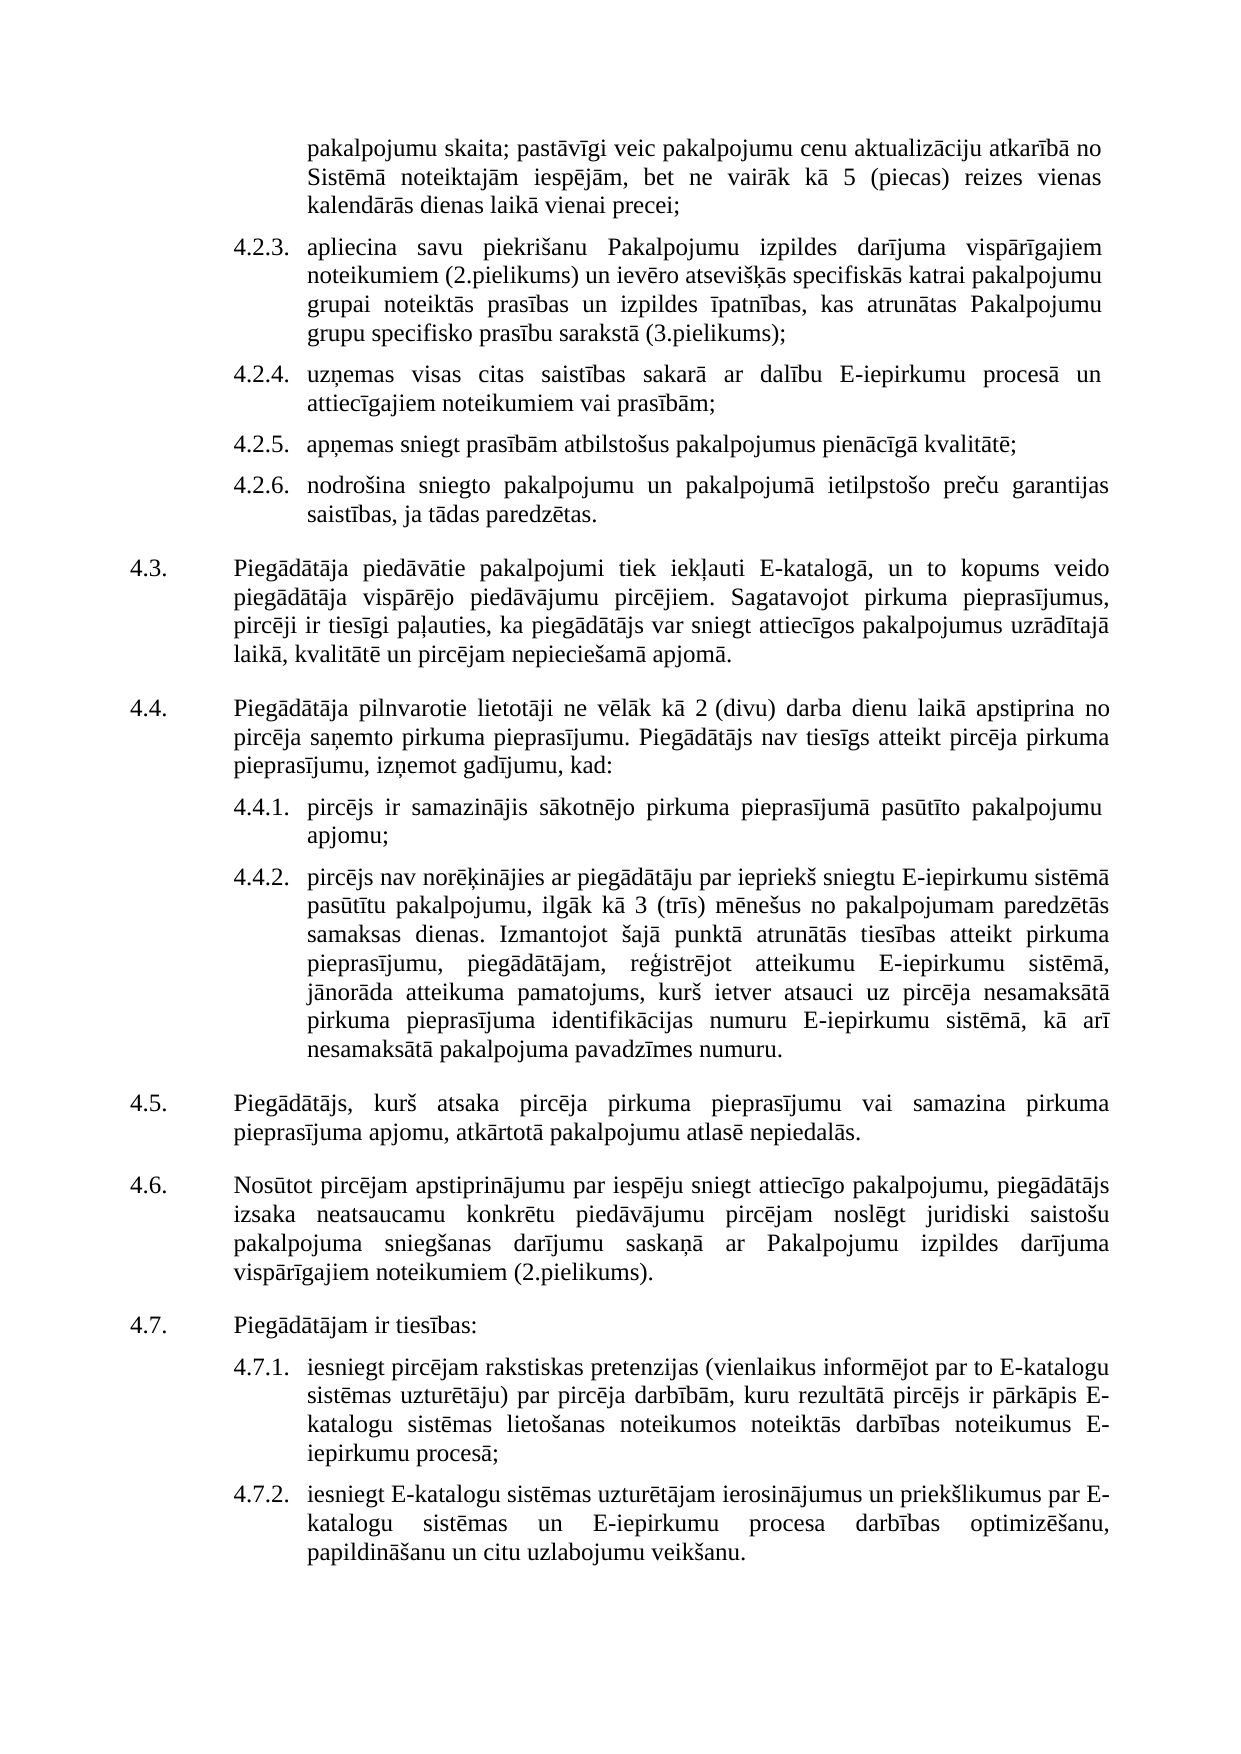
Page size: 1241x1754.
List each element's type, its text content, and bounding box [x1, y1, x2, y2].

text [233, 133, 1103, 219]
text 4.4.1. pircējs ir samazinājis sākotnējo pirkuma pieprasījumā pasūtīto pakalpojumu apjomu; [233, 792, 1103, 849]
text 4.4.2. pircējs nav norēķinājies ar piegādātāju par iepriekš sniegtu E-iepirkumu sistēmā pasūtītu pakalpojumu, ilgāk kā 3 (trīs) mēnešus no pakalpojumam paredzētās samaksas dienas. Izmantojot šajā punktā atrunātās tiesības atteikt pirkuma pieprasījumu, piegādātājam, reģistrējot atteikumu E-iepirkumu sistēmā, jānorāda atteikuma pamatojums, kurš ietver atsauci uz pircēja nesamaksātā pirkuma pieprasījuma identifikācijas numuru E-iepirkumu sistēmā, kā arī nesamaksātā pakalpojuma pavadzīmes numuru. [233, 862, 1110, 1063]
text 4.6. Nosūtot pircējam apstiprinājumu par iespēju sniegt attiecīgo pakalpojumu, piegādātājs izsaka neatsaucamu konkrētu piedāvājumu pircējam noslēgt juridiski saistošu pakalpojuma sniegšanas darījumu saskaņā ar Pakalpojumu izpildes darījuma vispārīgajiem noteikumiem (2.pielikums). [130, 1170, 1110, 1285]
text 4.5. Piegādātājs, kurš atsaka pircēja pirkuma pieprasījumu vai samazina pirkuma pieprasījuma apjomu, atkārtotā pakalpojumu atlasē nepiedalās. [130, 1088, 1110, 1145]
text 4.2.4. uzņemas visas citas saistības sakarā ar dalību E-iepirkumu procesā un attiecīgajiem noteikumiem vai prasībām; [233, 359, 1103, 417]
text 4.2.6. nodrošina sniegto pakalpojumu un pakalpojumā ietilpstošo preču garantijas saistības, ja tādas paredzētas. [233, 470, 1110, 528]
text 4.2.5. apņemas sniegt prasībām atbilstošus pakalpojumus pienācīgā kvalitātē; [233, 429, 1110, 458]
text 4.7.1. iesniegt pircējam rakstiskas pretenzijas (vienlaikus informējot par to E-katalogu sistēmas uzturētāju) par pircēja darbībām, kuru rezultātā pircējs ir pārkāpis E-katalogu sistēmas lietošanas noteikumos noteiktās darbības noteikumus E-iepirkumu procesā; [233, 1352, 1110, 1467]
text 4.2.3. apliecina savu piekrišanu Pakalpojumu izpildes darījuma vispārīgajiem noteikumiem (2.pielikums) un ievēro atsevišķās specifiskās katrai pakalpojumu grupai noteiktās prasības un izpildes īpatnības, kas atrunātas Pakalpojumu grupu specifisko prasību sarakstā (3.pielikums); [233, 232, 1103, 347]
text 4.4. Piegādātāja pilnvarotie lietotāji ne vēlāk kā 2 (divu) darba dienu laikā apstiprina no pircēja saņemto pirkuma pieprasījumu. Piegādātājs nav tiesīgs atteikt pircēja pirkuma pieprasījumu, izņemot gadījumu, kad: [130, 693, 1110, 779]
text 4.3. Piegādātāja piedāvātie pakalpojumi tiek iekļauti E-katalogā, un to kopums veido piegādātāja vispārējo piedāvājumu pircējiem. Sagatavojot pirkuma pieprasījumus, pircēji ir tiesīgi paļauties, ka piegādātājs var sniegt attiecīgos pakalpojumus uzrādītajā laikā, kvalitātē un pircējam nepieciešamā apjomā. [130, 553, 1110, 668]
text 4.7.2. iesniegt E-katalogu sistēmas uzturētājam ierosinājumus un priekšlikumus par E-katalogu sistēmas un E-iepirkumu procesa darbības optimizēšanu, papildināšanu un citu uzlabojumu veikšanu. [233, 1479, 1110, 1565]
text 4.7. Piegādātājam ir tiesības: [130, 1310, 1110, 1339]
